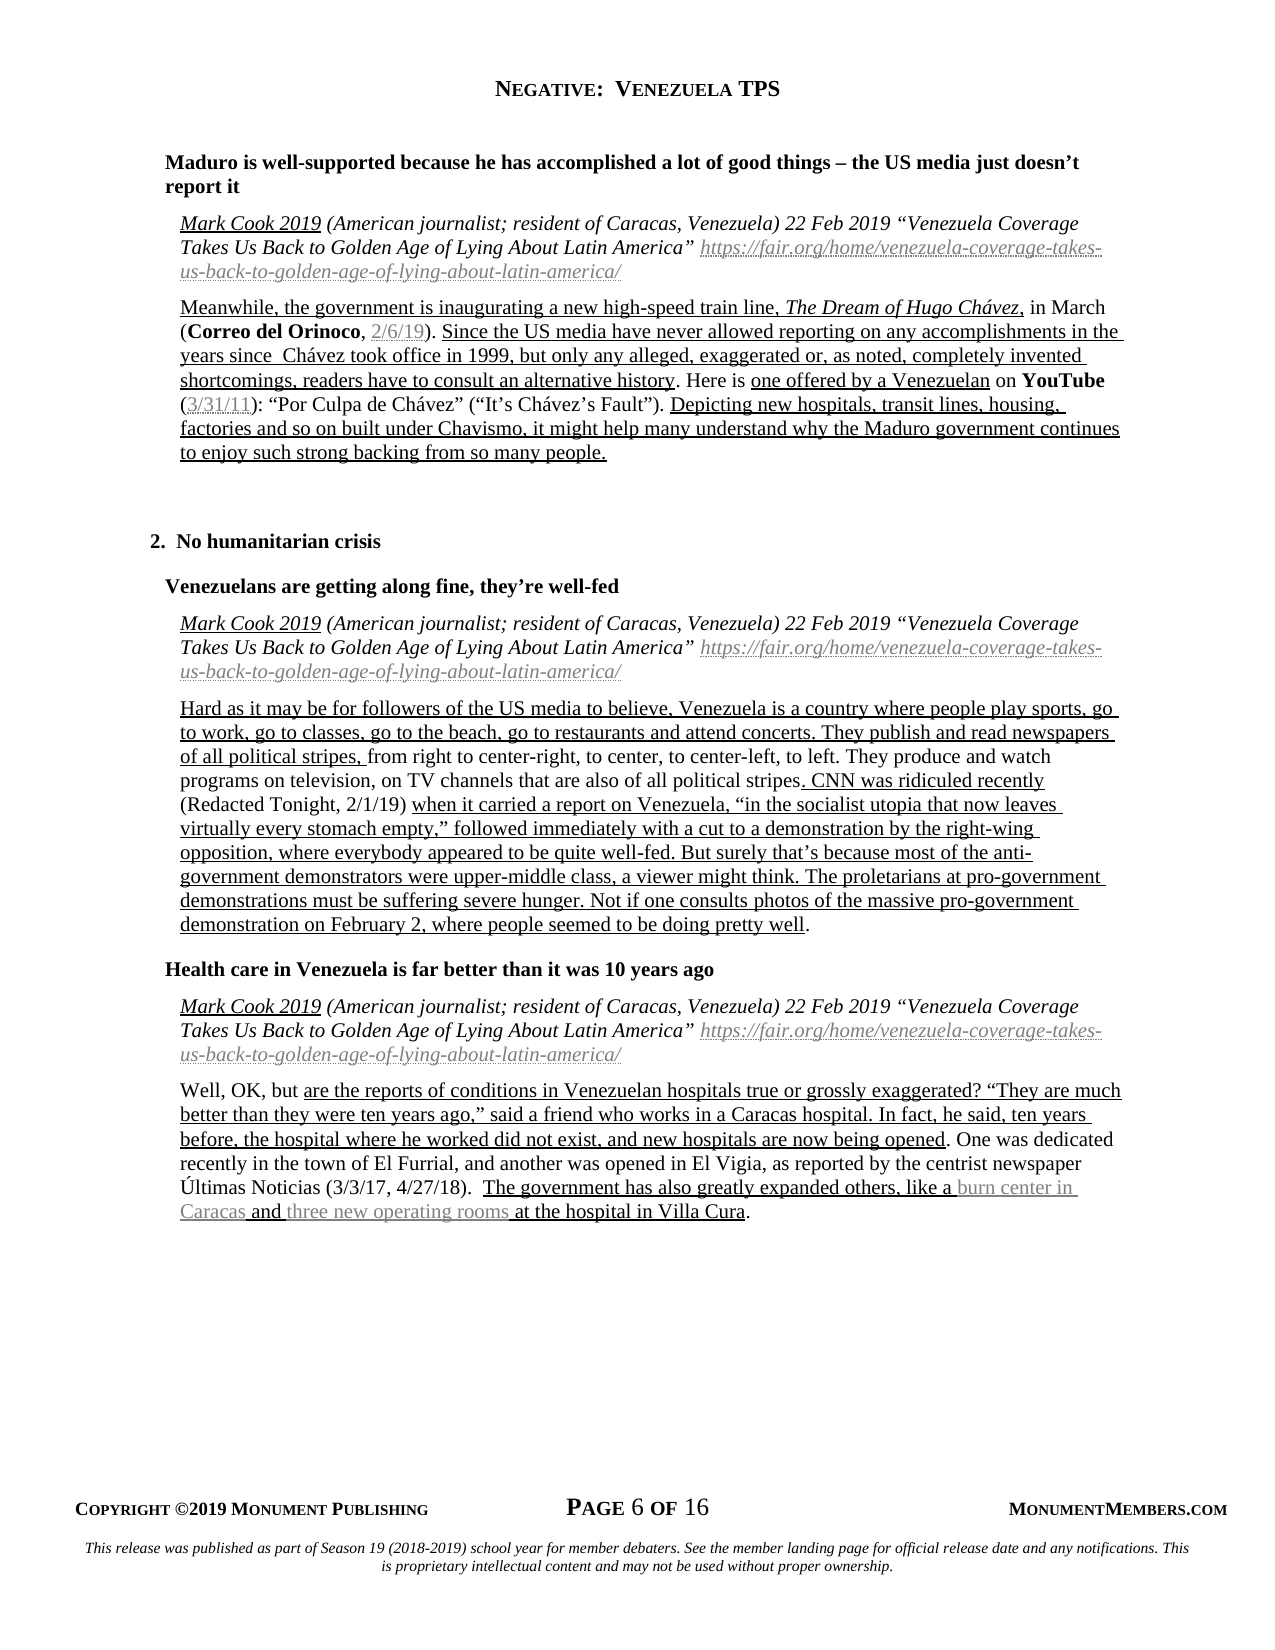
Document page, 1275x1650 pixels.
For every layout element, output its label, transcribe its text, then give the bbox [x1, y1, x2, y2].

text Hard as it may be for followers of the US media to believe, Venezuela is a country where people play sports, go to work, go to classes, go to the beach, go to restaurants and attend concerts. They publish and read newspapers of all political stripes, from right to center-right, to center, to center-left, to left. They produce and watch programs on television, on TV channels that are also of all political stripes. CNN was ridiculed recently (Redacted Tonight, 2/1/19) when it carried a report on Venezuela, “in the socialist utopia that now leaves virtually every stomach empty,” followed immediately with a cut to a demonstration by the right-wing opposition, where everybody appeared to be quite well-fed. But surely that’s because most of the anti-government demonstrators were upper-middle class, a viewer might think. The proletarians at pro-government demonstrations must be suffering severe hunger. Not if one consults photos of the massive pro-government demonstration on February 2, where people seemed to be doing pretty well. [180, 696, 1125, 936]
text Mark Cook 2019 (American journalist; resident of Caracas, Venezuela) 22 Feb 2019 “Venezuela Coverage Takes Us Back to Golden Age of Lying About Latin America” https://fair.org/home/venezuela-coverage-takes-us-back-to-golden-age-of-lying-about-latin-america/ [180, 611, 1125, 683]
text Mark Cook 2019 (American journalist; resident of Caracas, Venezuela) 22 Feb 2019 “Venezuela Coverage Takes Us Back to Golden Age of Lying About Latin America” https://fair.org/home/venezuela-coverage-takes-us-back-to-golden-age-of-lying-about-latin-america/ [180, 994, 1125, 1066]
text Mark Cook 2019 (American journalist; resident of Caracas, Venezuela) 22 Feb 2019 “Venezuela Coverage Takes Us Back to Golden Age of Lying About Latin America” https://fair.org/home/venezuela-coverage-takes-us-back-to-golden-age-of-lying-about-latin-america/ [180, 211, 1125, 283]
text Meanwhile, the government is inaugurating a new high-speed train line, The Dream of Hugo Chávez, in March (Correo del Orinoco, 2/6/19). Since the US media have never allowed reporting on any accomplishments in the years since Chávez took office in 1999, but only any alleged, exaggerated or, as noted, completely invented shortcomings, readers have to consult an alternative history. Here is one offered by a Venezuelan on YouTube (3/31/11): “Por Culpa de Chávez” (“It’s Chávez’s Fault”). Depicting new hospitals, transit lines, housing, factories and so on built under Chavismo, it might help many understand why the Maduro government continues to enjoy such strong backing from so many people. [180, 295, 1125, 464]
text 2. No humanitarian crisis [150, 529, 1125, 553]
text Health care in Venezuela is far better than it was 10 years ago [165, 957, 1125, 981]
text Venezuelans are getting along fine, they’re well-fed [165, 574, 1125, 598]
text Maduro is well-supported because he has accomplished a lot of good things – the US media just doesn’t report it [165, 150, 1125, 198]
text Well, OK, but are the reports of conditions in Venezuelan hospitals true or grossly exaggerated? “They are much better than they were ten years ago,” said a friend who works in a Caracas hospital. In fact, he said, ten years before, the hospital where he worked did not exist, and new hospitals are now being opened. One was dedicated recently in the town of El Furrial, and another was opened in El Vigia, as reported by the centrist newspaper Últimas Noticias (3/3/17, 4/27/18). The government has also greatly expanded others, like a burn center in Caracas and three new operating rooms at the hospital in Villa Cura. [180, 1078, 1125, 1223]
